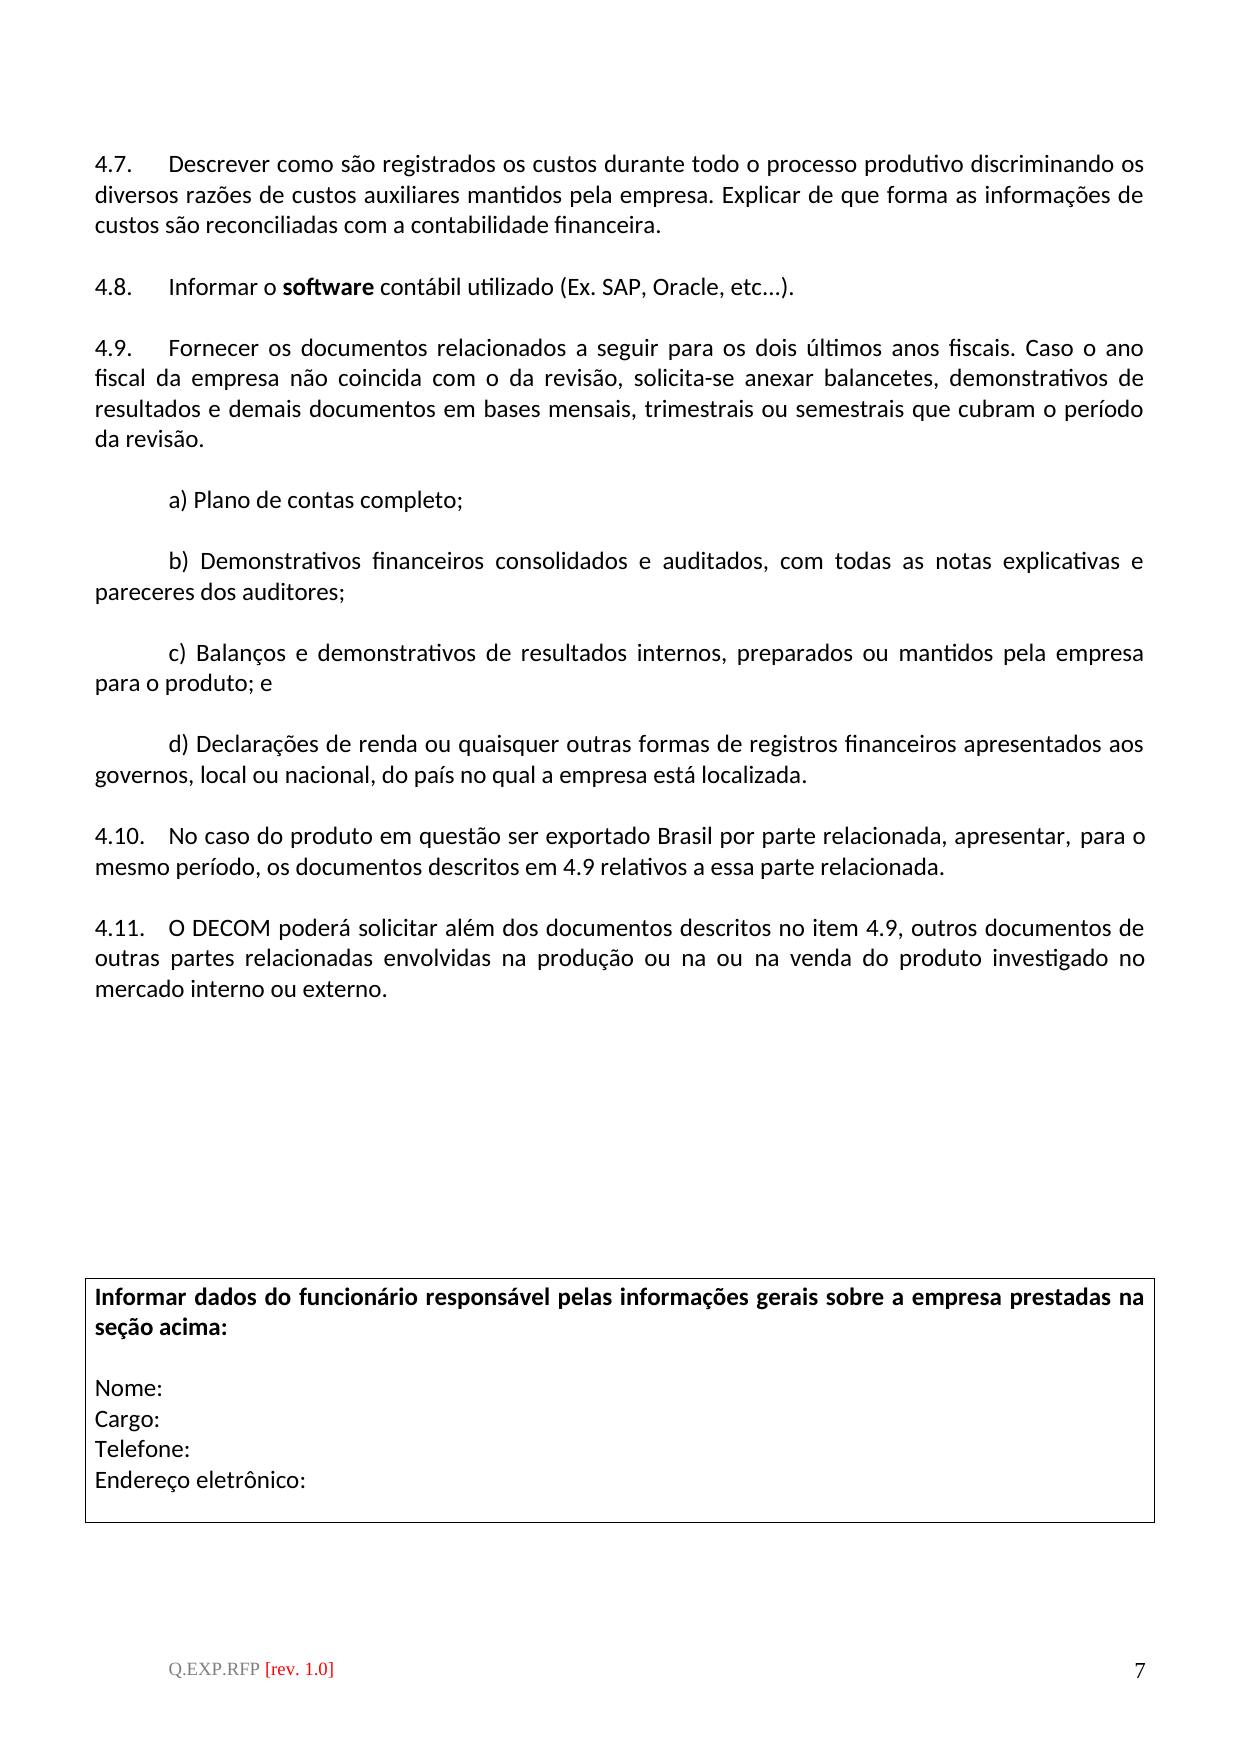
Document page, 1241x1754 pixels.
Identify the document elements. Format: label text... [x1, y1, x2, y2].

text 4.9. Fornecer os documentos relacionados a seguir para os dois últimos anos fiscais. Caso o ano fiscal da empresa não coincida com o da revisão, solicita-se anexar balancetes, demonstrativos de resultados e demais documentos em bases mensais, trimestrais ou semestrais que cubram o período da revisão. [94, 332, 1146, 454]
text 4.11. O DECOM poderá solicitar além dos documentos descritos no item 4.9, outros documentos de outras partes relacionadas envolvidas na produção ou na ou na venda do produto investigado no mercado interno ou externo. [94, 912, 1146, 1003]
text Endereço eletrônico: [94, 1464, 1146, 1495]
text Nome: [94, 1373, 1146, 1403]
text Informar dados do funcionário responsável pelas informações gerais sobre a empresa prestadas na seção acima: [86, 1279, 1154, 1342]
text Telefone: [94, 1434, 1146, 1464]
text c) Balanços e demonstrativos de resultados internos, preparados ou mantidos pela empresa para o produto; e [94, 637, 1146, 698]
text d) Declarações de renda ou quaisquer outras formas de registros financeiros apresentados aos governos, local ou nacional, do país no qual a empresa está localizada. [94, 728, 1146, 789]
text 4.10. No caso do produto em questão ser exportado Brasil por parte relacionada, apresentar, para o mesmo período, os documentos descritos em 4.9 relativos a essa parte relacionada. [94, 820, 1146, 881]
text b) Demonstrativos financeiros consolidados e auditados, com todas as notas explicativas e pareceres dos auditores; [94, 545, 1146, 606]
text Cargo: [94, 1403, 1146, 1434]
text a) Plano de contas completo; [94, 484, 1146, 515]
text 4.7. Descrever como são registrados os custos durante todo o processo produtivo discriminando os diversos razões de custos auxiliares mantidos pela empresa. Explicar de que forma as informações de custos são reconciliadas com a contabilidade financeira. [94, 149, 1146, 240]
text 4.8. Informar o software contábil utilizado (Ex. SAP, Oracle, etc...). [94, 271, 1146, 301]
